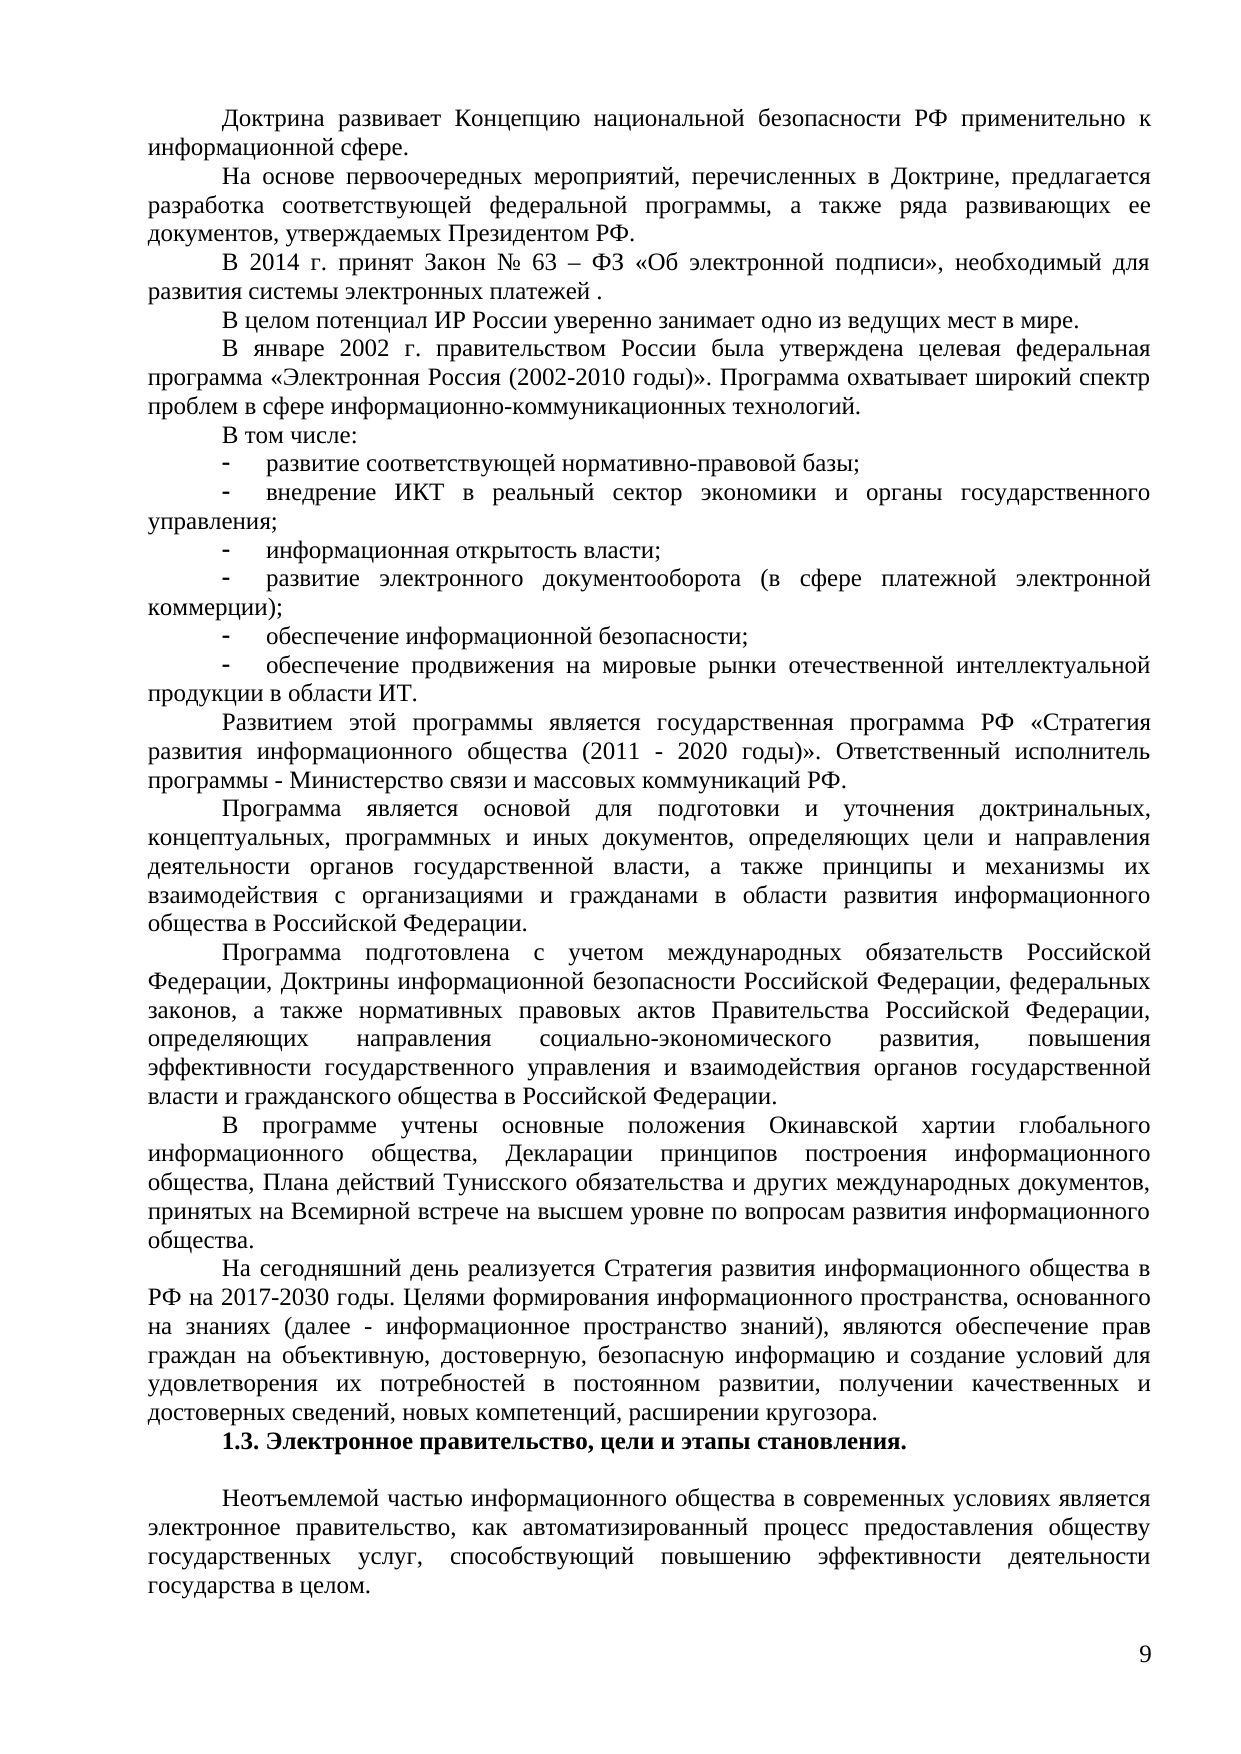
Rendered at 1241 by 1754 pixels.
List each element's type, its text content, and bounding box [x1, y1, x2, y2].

list развитие соответствующей нормативно-правовой базы; [148, 448, 1152, 477]
list развитие электронного документооборота (в сфере платежной электронной коммерции); [148, 563, 1152, 621]
text В январе 2002 г. правительством России была утверждена целевая федеральная программа «Электронная Россия (2002-2010 годы)». Программа охватывает широкий спектр проблем в сфере информационно-коммуникационных технологий. [148, 333, 1152, 420]
text Неотъемлемой частью информационного общества в современных условиях является электронное правительство, как автоматизированный процесс предоставления обществу государственных услуг, способствующий повышению эффективности деятельности государства в целом. [148, 1483, 1152, 1598]
text Доктрина развивает Концепцию национальной безопасности РФ применительно к информационной сфере. [148, 103, 1152, 161]
text В целом потенциал ИР России уверенно занимает одно из ведущих мест в мире. [148, 305, 1152, 333]
text На основе первоочередных мероприятий, перечисленных в Доктрине, предлагается разработка соответствующей федеральной программы, а также ряда развивающих ее документов, утверждаемых Президентом РФ. [148, 161, 1152, 247]
text В программе учтены основные положения Окинавской хартии глобального информационного общества, Декларации принципов построения информационного общества, Плана действий Тунисского обязательства и других международных документов, принятых на Всемирной встрече на высшем уровне по вопросам развития информационного общества. [148, 1110, 1152, 1253]
list обеспечение продвижения на мировые рынки отечественной интеллектуальной продукции в области ИТ. [148, 650, 1152, 707]
text В том числе: [148, 420, 1152, 448]
text Программа является основой для подготовки и уточнения доктринальных, концептуальных, программных и иных документов, определяющих цели и направления деятельности органов государственной власти, а также принципы и механизмы их взаимодействия с организациями и гражданами в области развития информационного общества в Российской Федерации. [148, 793, 1152, 937]
list внедрение ИКТ в реальный сектор экономики и органы государственного управления; [148, 477, 1152, 535]
text Программа подготовлена с учетом международных обязательств Российской Федерации, Доктрины информационной безопасности Российской Федерации, федеральных законов, а также нормативных правовых актов Правительства Российской Федерации, определяющих направления социально-экономического развития, повышения эффективности государственного управления и взаимодействия органов государственной власти и гражданского общества в Российской Федерации. [148, 937, 1152, 1110]
list информационная открытость власти; [148, 535, 1152, 563]
list обеспечение информационной безопасности; [148, 621, 1152, 650]
text На сегодняшний день реализуется Стратегия развития информационного общества в РФ на 2017-2030 годы. Целями формирования информационного пространства, основанного на знаниях (далее - информационное пространство знаний), являются обеспечение прав граждан на объективную, достоверную, безопасную информацию и создание условий для удовлетворения их потребностей в постоянном развитии, получении качественных и достоверных сведений, новых компетенций, расширении кругозора. [148, 1253, 1152, 1426]
text В 2014 г. принят Закон № 63 – ФЗ «Об электронной подписи», необходимый для развития системы электронных платежей . [148, 247, 1152, 305]
text 1.3. Электронное правительство, цели и этапы становления. [148, 1426, 1152, 1455]
text Развитием этой программы является государственная программа РФ «Стратегия развития информационного общества (2011 - 2020 годы)». Ответственный исполнитель программы - Министерство связи и массовых коммуникаций РФ. [148, 707, 1152, 793]
